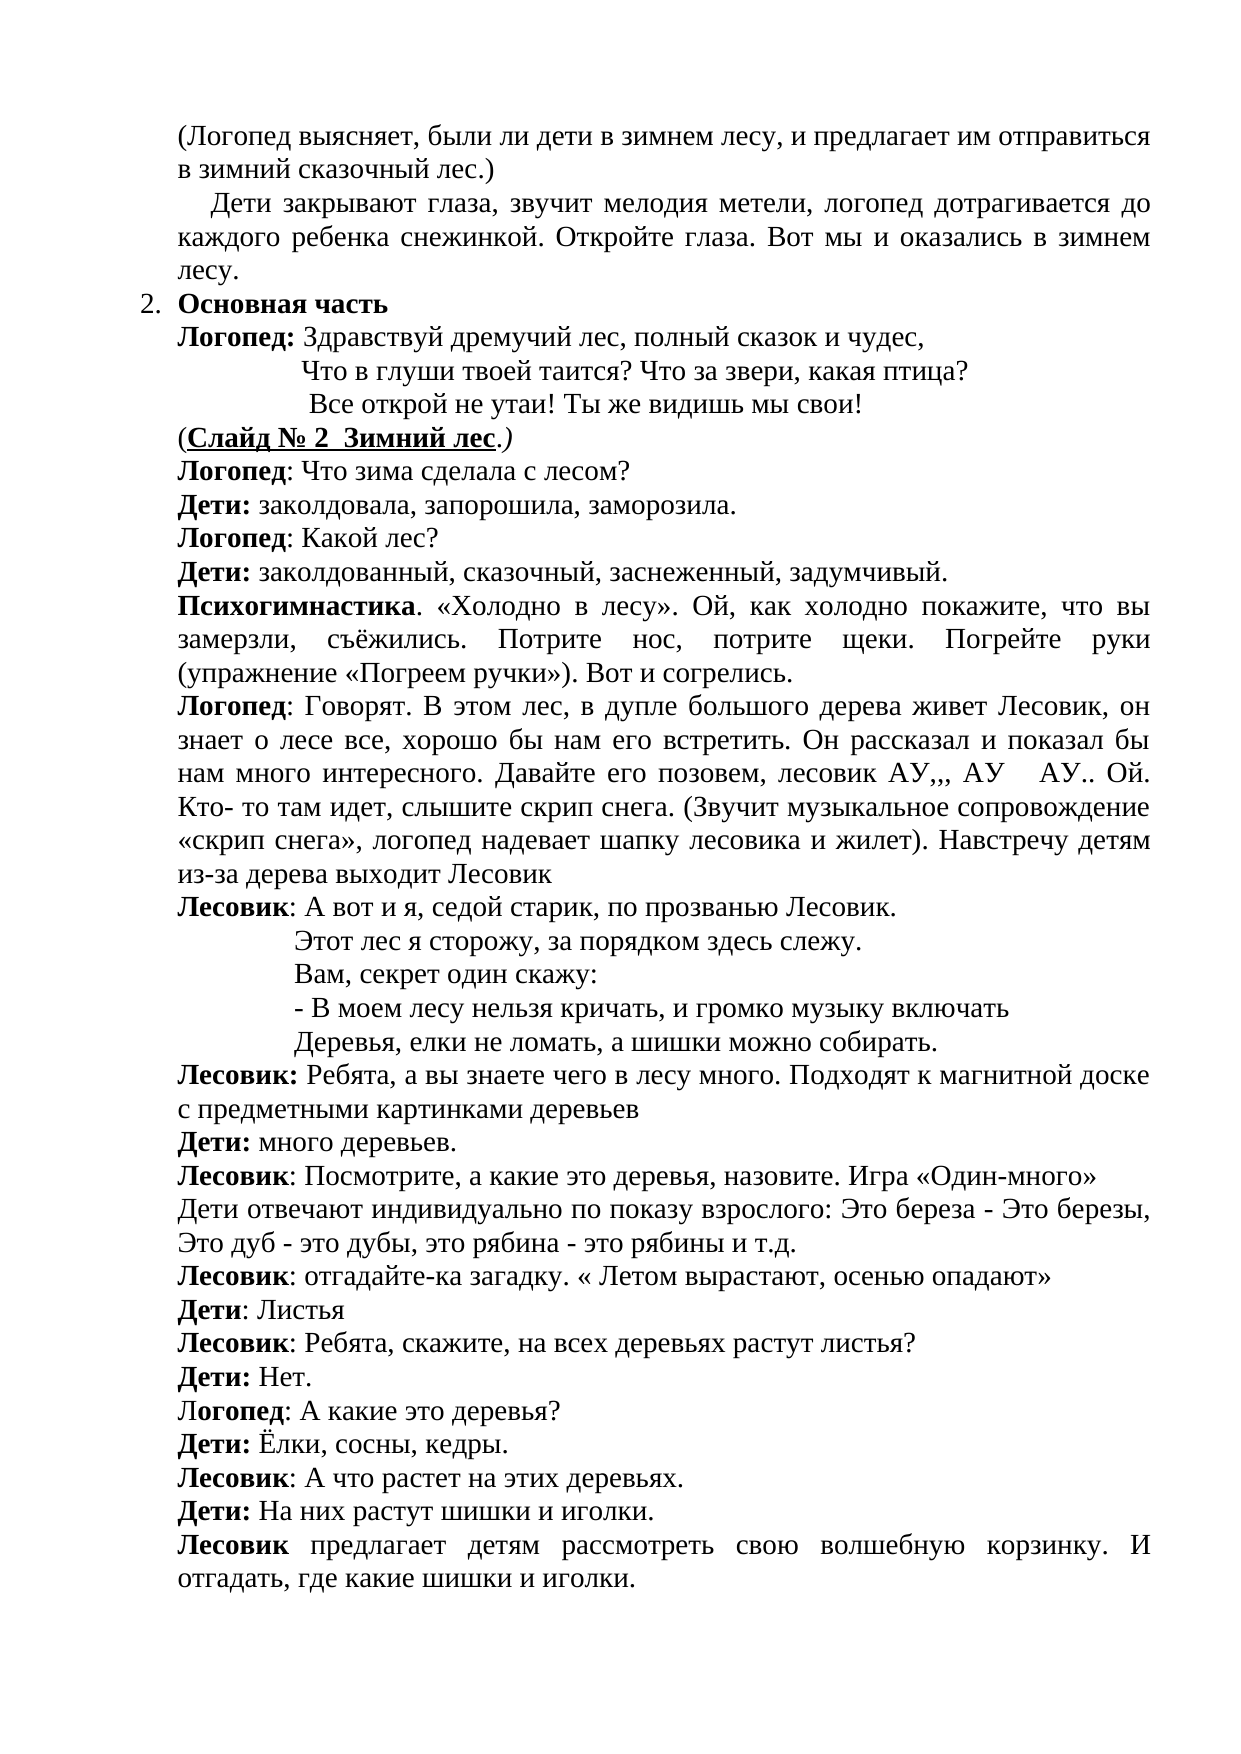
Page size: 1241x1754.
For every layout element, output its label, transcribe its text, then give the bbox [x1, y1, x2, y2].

text Что в глуши твоей таится? Что за звери, какая птица? [177, 353, 1152, 386]
text Дети закрывают глаза, звучит мелодия метели, логопед дотрагивается до каждого ребенка снежинкой. Откройте глаза. Вот мы и оказались в зимнем лесу. [177, 185, 1152, 286]
text Логопед: А какие это деревья? [177, 1393, 1152, 1426]
text (Логопед выясняет, были ли дети в зимнем лесу, и предлагает им отправиться в зимний сказочный лес.) [177, 118, 1152, 185]
text Лесовик: А что растет на этих деревьях. [177, 1460, 1152, 1493]
text - В моем лесу нельзя кричать, и громко музыку включать [177, 990, 1152, 1024]
text Лесовик: Ребята, а вы знаете чего в лесу много. Подходят к магнитной доске с предметными картинками деревьев [177, 1057, 1152, 1124]
text Дети: На них растут шишки и иголки. [177, 1493, 1152, 1527]
text Лесовик: Посмотрите, а какие это деревья, назовите. Игра «Один-много» [177, 1158, 1152, 1191]
text Логопед: Говорят. В этом лес, в дупле большого дерева живет Лесовик, он знает о лесе все, хорошо бы нам его встретить. Он рассказал и показал бы нам много интересного. Давайте его позовем, лесовик АУ,,, АУ АУ.. Ой. Кто- то там идет, слышите скрип снега. (Звучит музыкальное сопровождение «скрип снега», логопед надевает шапку лесовика и жилет). Навстречу детям из-за дерева выходит Лесовик [177, 688, 1152, 889]
text Этот лес я сторожу, за порядком здесь слежу. [177, 923, 1152, 957]
text Дети: Листья [177, 1292, 1152, 1326]
list Основная часть [140, 286, 1152, 319]
text Дети отвечают индивидуально по показу взрослого: Это береза - Это березы, Это дуб - это дубы, это рябина - это рябины и т.д. [177, 1191, 1152, 1258]
text Логопед: Здравствуй дремучий лес, полный сказок и чудес, [177, 319, 1152, 353]
text (Слайд № 2 Зимний лес.) [177, 420, 1152, 453]
text Лесовик: отгадайте-ка загадку. « Летом вырастают, осенью опадают» [177, 1258, 1152, 1292]
text Лесовик предлагает детям рассмотреть свою волшебную корзинку. И отгадать, где какие шишки и иголки. [177, 1527, 1152, 1594]
text Лесовик: А вот и я, седой старик, по прозванью Лесовик. [177, 889, 1152, 923]
text Вам, секрет один скажу: [177, 957, 1152, 990]
text Деревья, елки не ломать, а шишки можно собирать. [177, 1024, 1152, 1057]
text Лесовик: Ребята, скажите, на всех деревьях растут листья? [177, 1326, 1152, 1359]
text Все открой не утаи! Ты же видишь мы свои! [177, 386, 1152, 420]
text Логопед: Какой лес? [177, 521, 1152, 554]
text Дети: Ёлки, сосны, кедры. [177, 1426, 1152, 1460]
text Дети: заколдованный, сказочный, заснеженный, задумчивый. [177, 554, 1152, 588]
text Психогимнастика. «Холодно в лесу». Ой, как холодно покажите, что вы замерзли, съёжились. Потрите нос, потрите щеки. Погрейте руки (упражнение «Погреем ручки»). Вот и согрелись. [177, 588, 1152, 688]
text Дети: Нет. [177, 1359, 1152, 1393]
text Дети: заколдовала, запорошила, заморозила. [177, 487, 1152, 521]
text Логопед: Что зима сделала с лесом? [177, 453, 1152, 487]
text Дети: много деревьев. [177, 1124, 1152, 1158]
